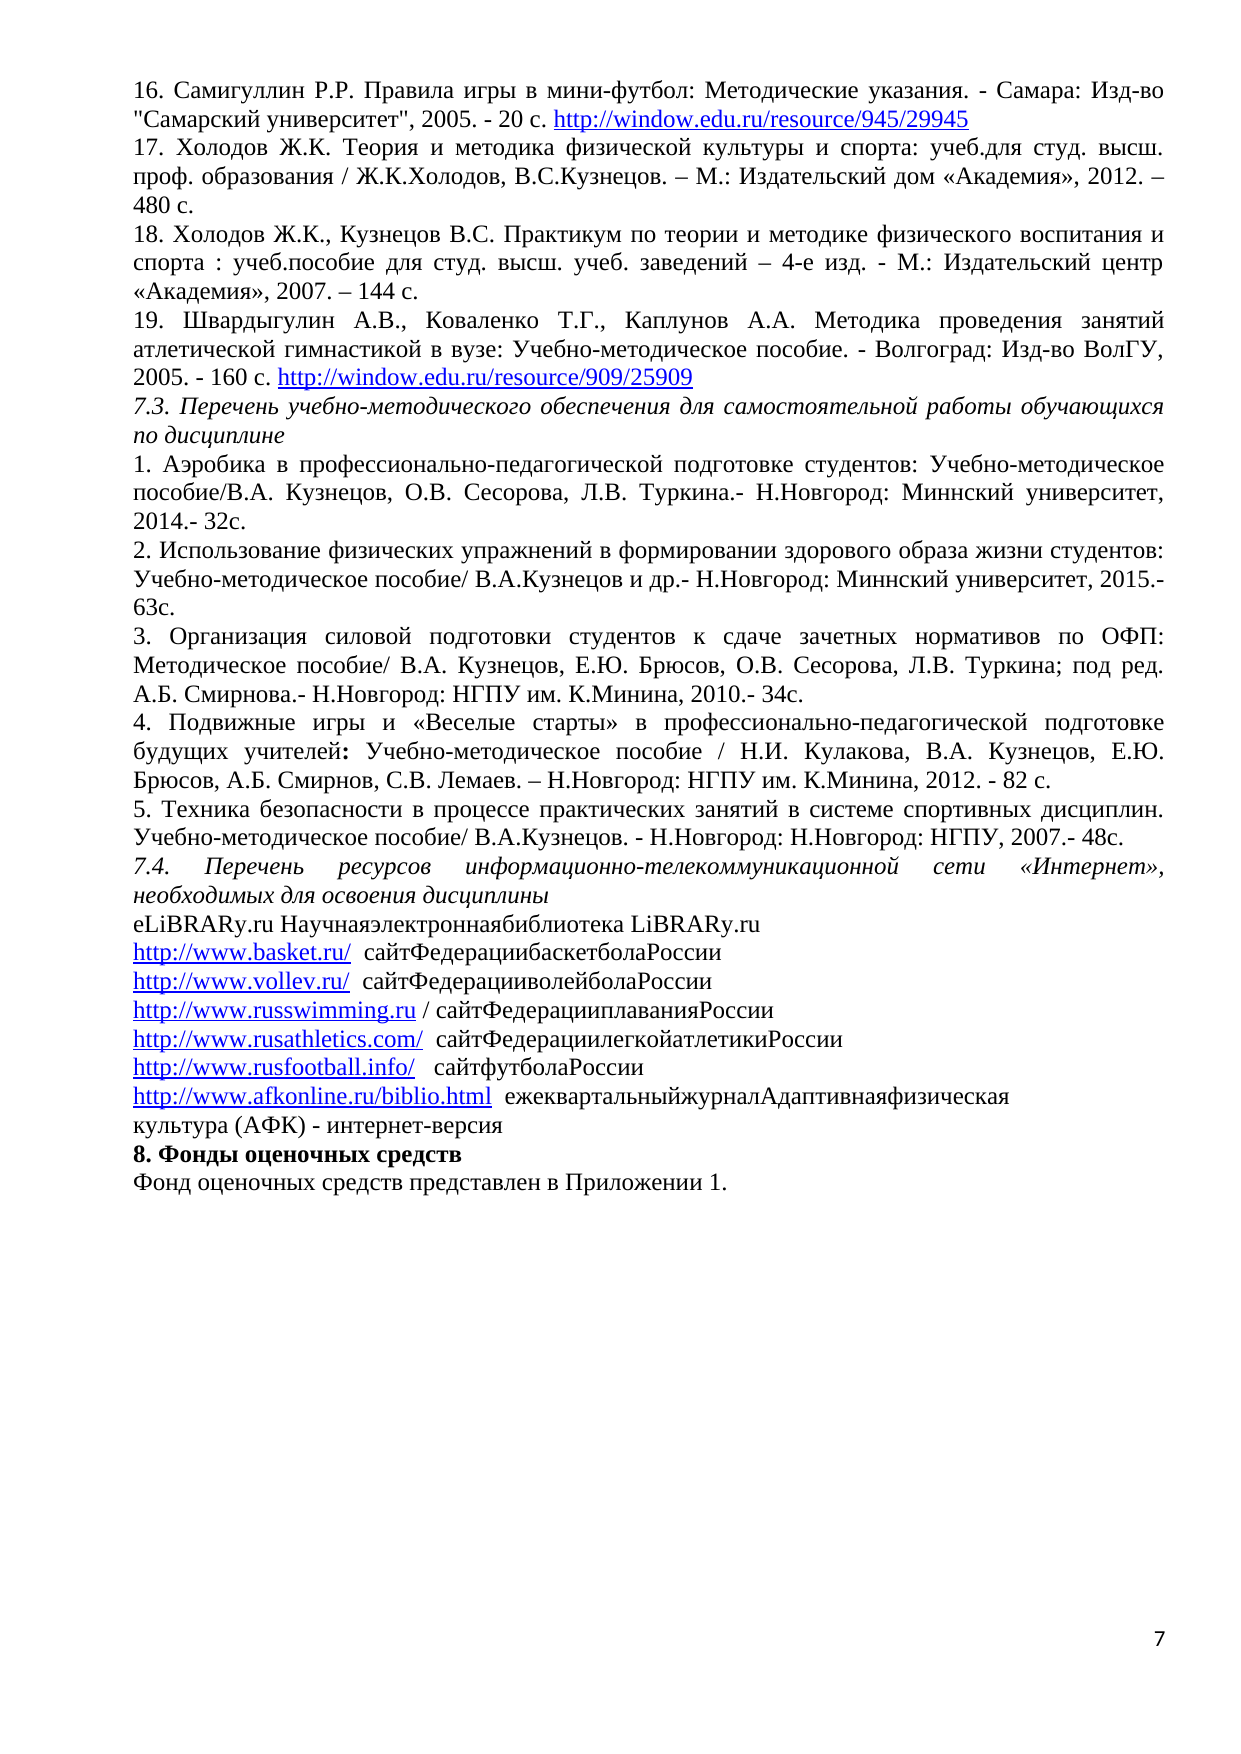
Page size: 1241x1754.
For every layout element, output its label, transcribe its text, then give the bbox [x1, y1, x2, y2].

text 7.3. Перечень учебно-методического обеспечения для самостоятельной работы обучающихся по дисциплине [133, 391, 1165, 449]
text 17. Холодов Ж.К. Теория и методика физической культуры и спорта: учеб.для студ. высш. проф. образования / Ж.К.Холодов, В.С.Кузнецов. – М.: Издательский дом «Академия», 2012. – 480 с. [133, 132, 1165, 219]
text http://www.rusathletics.com/ сайтФедерациилегкойатлетикиРоссии [133, 1024, 1165, 1052]
text 8. Фонды оценочных средств [133, 1139, 1165, 1167]
text Фонд оценочных средств представлен в Приложении 1. [133, 1167, 1165, 1196]
text http://www.basket.ru/ сайтФедерациибаскетболаРоссии [133, 937, 1165, 966]
text 7.4. Перечень ресурсов информационно-телекоммуникационной сети «Интернет», необходимых для освоения дисциплины [133, 851, 1165, 909]
text 18. Холодов Ж.К., Кузнецов В.С. Практикум по теории и методике физического воспитания и спорта : учеб.пособие для студ. высш. учеб. заведений – 4-е изд. - М.: Издательский центр «Академия», 2007. – 144 с. [133, 219, 1165, 305]
text 16. Самигуллин Р.Р. Правила игры в мини-футбол: Методические указания. - Самара: Изд-во "Самарский университет", 2005. - 20 с. http://window.edu.ru/resource/945/29945 [133, 75, 1165, 132]
text 4. Подвижные игры и «Веселые старты» в профессионально-педагогической подготовке будущих учителей: Учебно-методическое пособие / Н.И. Кулакова, В.А. Кузнецов, Е.Ю. Брюсов, А.Б. Смирнов, С.В. Лемаев. – Н.Новгород: НГПУ им. К.Минина, 2012. - 82 с. [133, 707, 1165, 794]
text http://www.rusfootball.info/ сайтфутболаРоссии [133, 1052, 1165, 1081]
text http://www.russwimming.ru / сайтФедерацииплаванияРоссии [133, 995, 1165, 1024]
text eLiBRARy.ru Научнаяэлектроннаябиблиотека LiBRARy.ru [133, 909, 1165, 937]
text 2. Использование физических упражнений в формировании здорового образа жизни студентов: Учебно-методическое пособие/ В.А.Кузнецов и др.- Н.Новгород: Миннский университет, 2015.- 63с. [133, 535, 1165, 621]
text 5. Техника безопасности в процессе практических занятий в системе спортивных дисциплин. Учебно-методическое пособие/ В.А.Кузнецов. - Н.Новгород: Н.Новгород: НГПУ, 2007.- 48с. [133, 794, 1165, 851]
text культура (АФК) - интернет-версия [133, 1110, 1165, 1139]
text 19. Швардыгулин А.В., Коваленко Т.Г., Каплунов А.А. Методика проведения занятий атлетической гимнастикой в вузе: Учебно-методическое пособие. - Волгоград: Изд-во ВолГУ, 2005. - 160 с. http://window.edu.ru/resource/909/25909 [133, 305, 1165, 391]
text http://www.afkonline.ru/biblio.html ежеквартальныйжурналАдаптивнаяфизическая [133, 1081, 1165, 1110]
text 3. Организация силовой подготовки студентов к сдаче зачетных нормативов по ОФП: Методическое пособие/ В.А. Кузнецов, Е.Ю. Брюсов, О.В. Сесорова, Л.В. Туркина; под ред. А.Б. Смирнова.- Н.Новгород: НГПУ им. К.Минина, 2010.- 34с. [133, 621, 1165, 707]
text http://www.vollev.ru/ сайтФедерацииволейболаРоссии [133, 966, 1165, 995]
text 1. Аэробика в профессионально-педагогической подготовке студентов: Учебно-методическое пособие/В.А. Кузнецов, О.В. Сесорова, Л.В. Туркина.- Н.Новгород: Миннский университет, 2014.- 32с. [133, 449, 1165, 535]
